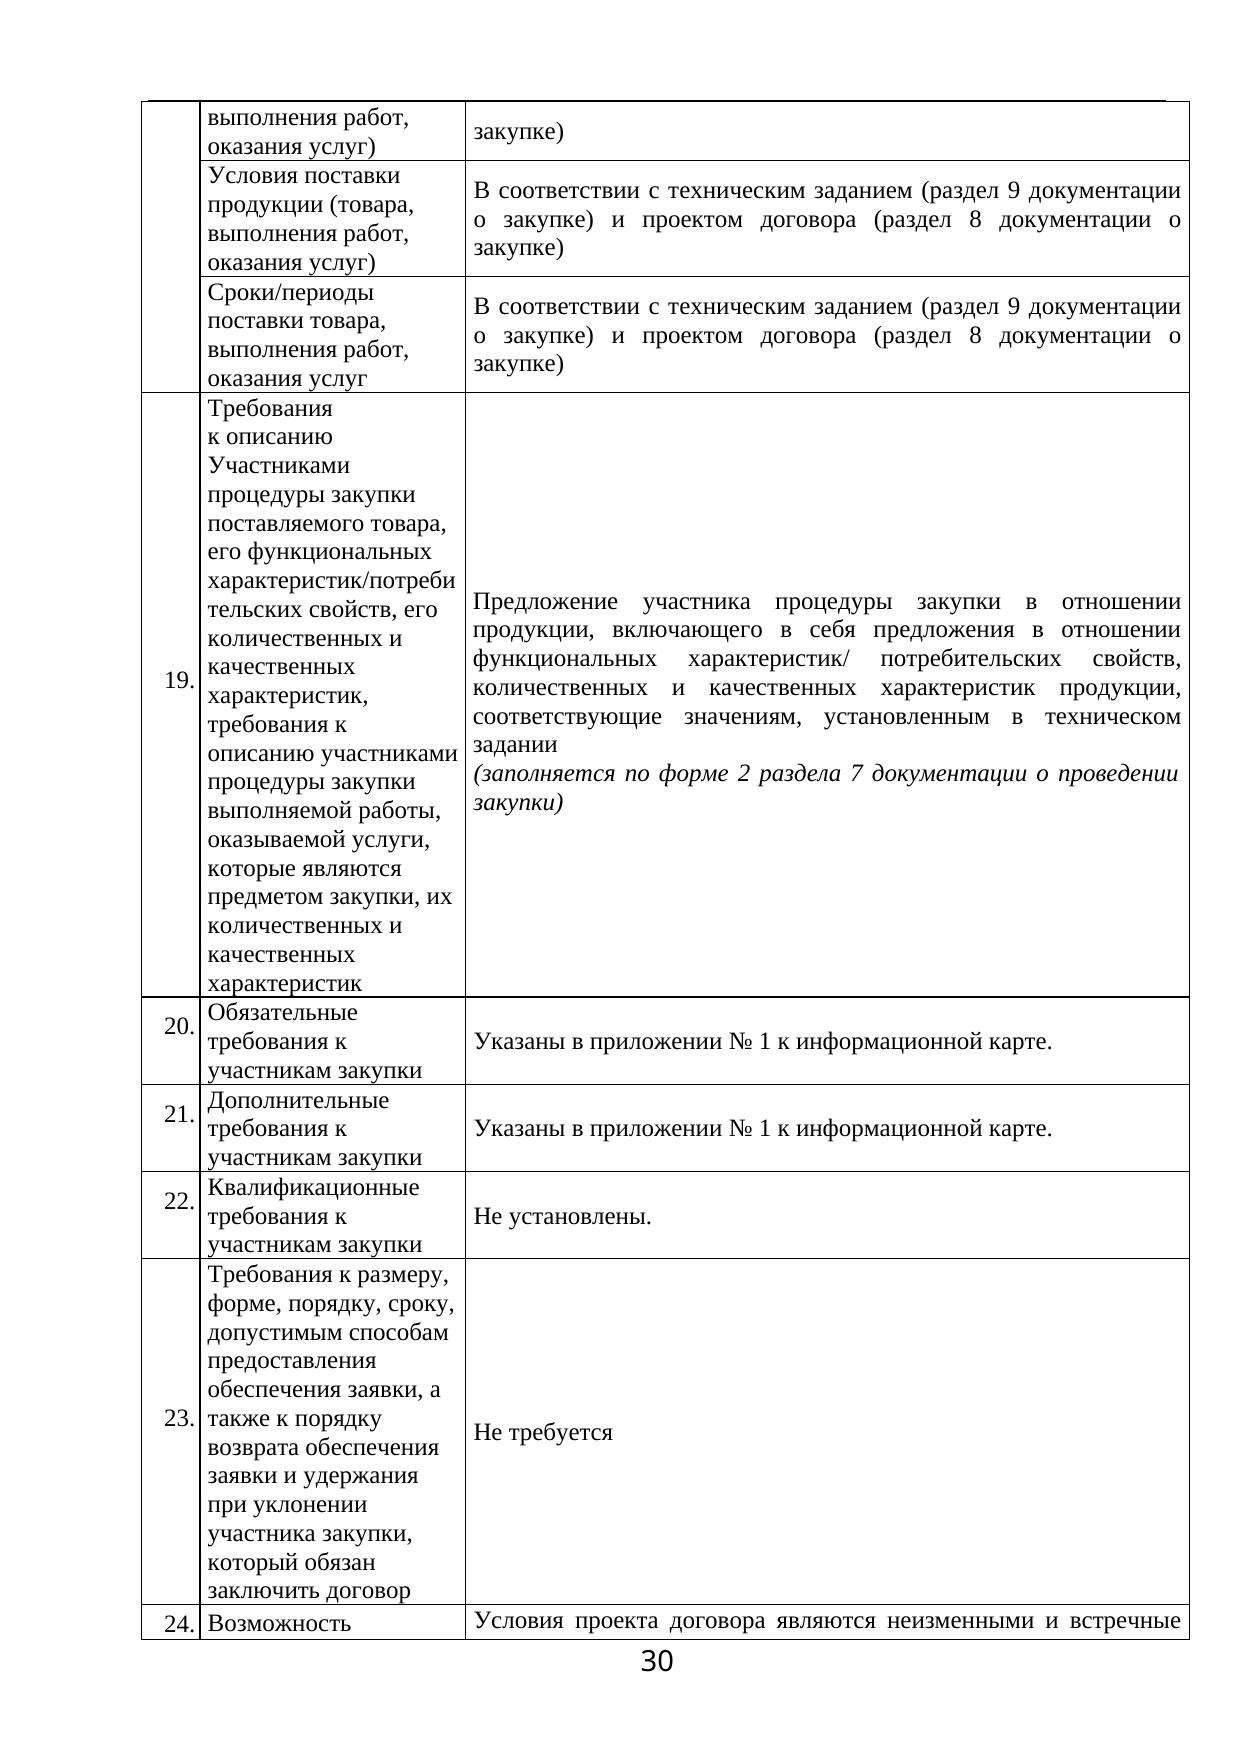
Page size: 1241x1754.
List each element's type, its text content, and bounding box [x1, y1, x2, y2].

table_cell В соответствии с техническим заданием (раздел 9 документации о закупке) и проектом договора (раздел 8 документации о закупке) [466, 277, 1189, 392]
table_cell Сроки/периоды поставки товара, выполнения работ, оказания услуг [201, 277, 465, 392]
table_cell [142, 1085, 199, 1171]
table_cell Требования к описанию Участниками процедуры закупки поставляемого товара, его функциональных характеристик/потребительских свойств, его количественных и качественных характеристик, требования к описанию участниками процедуры закупки выполняемой работы, оказываемой услуги, которые являются предметом закупки, их количественных и качественных характеристик [201, 393, 465, 996]
table_cell Не установлены. [466, 1172, 1189, 1258]
table_cell Не требуется [466, 1259, 1189, 1604]
table_cell Условия поставки продукции (товара, выполнения работ, оказания услуг) [201, 161, 465, 276]
table_cell В соответствии с техническим заданием (раздел 9 документации о закупке) и проектом договора (раздел 8 документации о закупке) [466, 161, 1189, 276]
table_cell Предложение участника процедуры закупки в отношении продукции, включающего в себя предложения в отношении функциональных характеристик/ потребительских свойств, количественных и качественных характеристик продукции, соответствующие значениям, установленным в техническом задании (заполняется по форме 2 раздела 7 документации о проведении закупки) [466, 393, 1189, 996]
table_cell [142, 102, 199, 392]
table_cell Дополнительные требования к участникам закупки [201, 1085, 465, 1171]
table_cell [201, 1605, 465, 1639]
table_cell Квалификационные требования к участникам закупки [201, 1172, 465, 1258]
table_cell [466, 102, 1189, 159]
table_cell Обязательные требования к участникам закупки [201, 998, 465, 1084]
table_cell [142, 998, 199, 1084]
table_cell [142, 393, 199, 996]
table_cell Требования к размеру, форме, порядку, сроку, допустимым способам предоставления обеспечения заявки, а также к порядку возврата обеспечения заявки и удержания при уклонении участника закупки, который обязан заключить договор [201, 1259, 465, 1604]
table_cell [142, 1605, 199, 1639]
table_cell Указаны в приложении № 1 к информационной карте. [466, 998, 1189, 1084]
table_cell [466, 1605, 1189, 1639]
table_cell [142, 1172, 199, 1258]
table_cell [142, 1259, 199, 1604]
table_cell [201, 102, 465, 159]
table_cell Указаны в приложении № 1 к информационной карте. [466, 1085, 1189, 1171]
